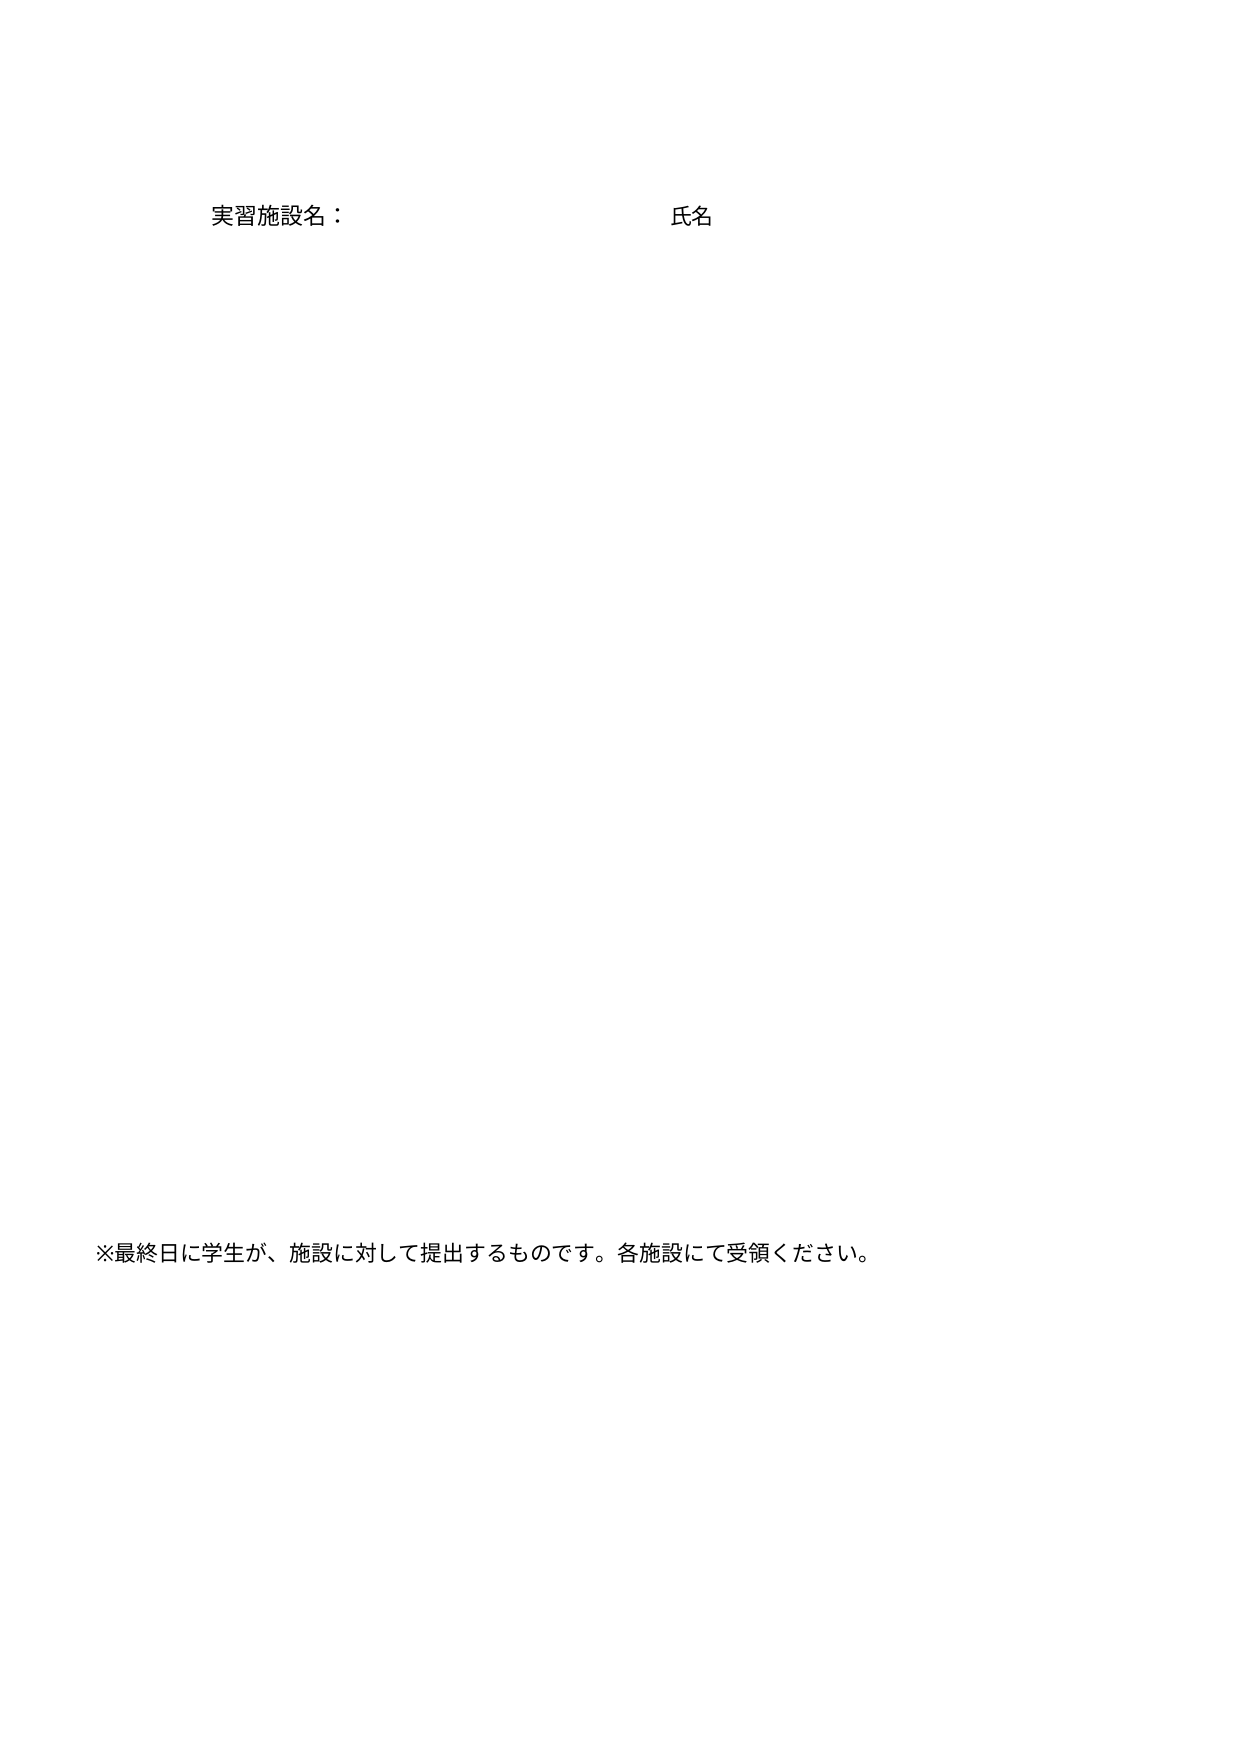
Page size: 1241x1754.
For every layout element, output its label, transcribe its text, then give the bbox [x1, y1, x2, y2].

text ※最終日に学生が、施設に対して提出するものです。各施設にて受領ください。 [96, 1236, 1159, 1267]
text 実習施設名： 氏名 [211, 198, 1159, 231]
